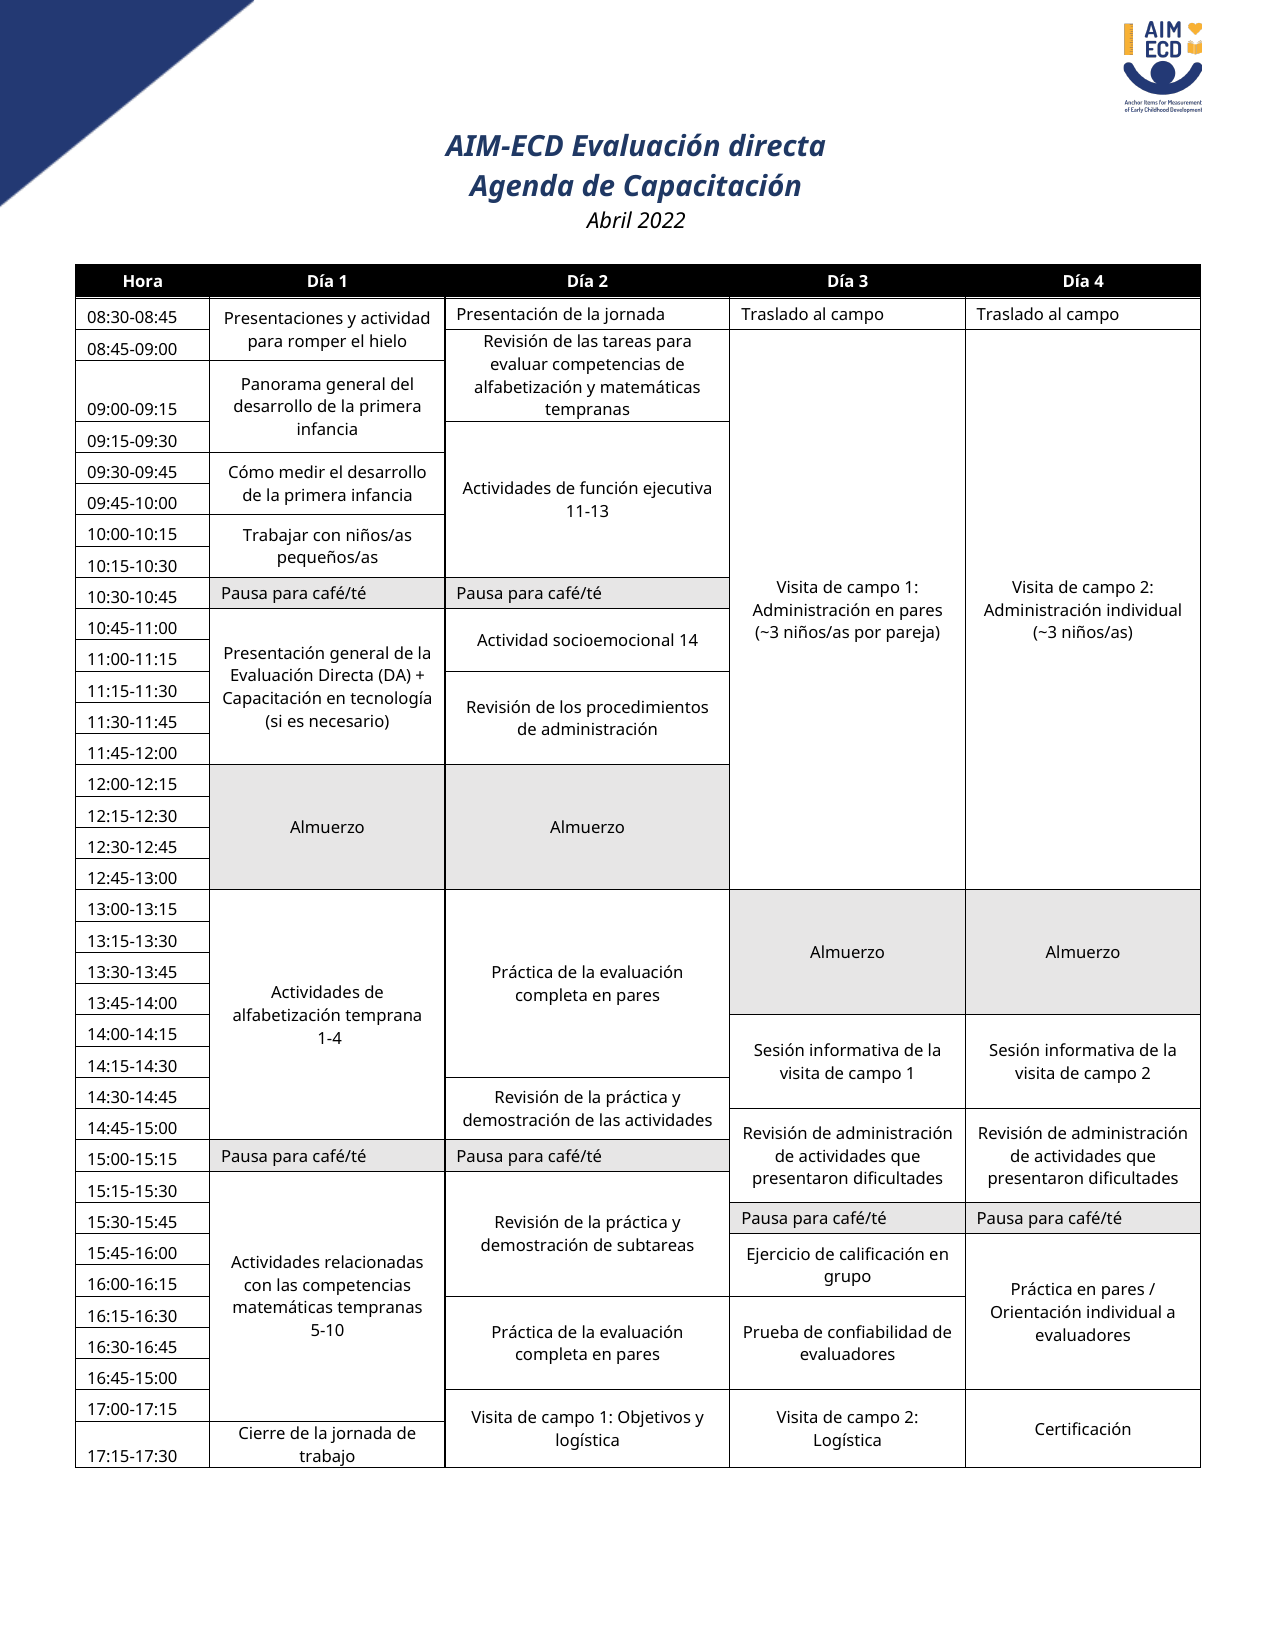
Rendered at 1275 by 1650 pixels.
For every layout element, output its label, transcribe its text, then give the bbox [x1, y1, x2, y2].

table_cell Almuerzo [966, 890, 1200, 1014]
table_cell 13:00-13:15 [76, 890, 209, 921]
table_cell Revisión de los procedimientos de administración [446, 672, 729, 764]
table_header Día 2 [446, 265, 729, 297]
table_cell Almuerzo [210, 765, 444, 889]
table_cell Revisión de administración de actividades que presentaron dificultades [730, 1109, 965, 1202]
table_cell Visita de campo 2: Administración individual (~3 niños/as) [966, 330, 1200, 889]
text Agenda de Capacitación [75, 165, 1200, 204]
table_cell 11:00-11:15 [76, 640, 209, 671]
table_cell Cómo medir el desarrollo de la primera infancia [210, 453, 444, 514]
table_cell Práctica de la evaluación completa en pares [446, 890, 729, 1077]
table_cell Prueba de confiabilidad de evaluadores [730, 1297, 965, 1389]
table_cell Revisión de administración de actividades que presentaron dificultades [966, 1109, 1200, 1202]
table_cell Certificación [966, 1390, 1200, 1467]
table_cell Pausa para café/té [446, 1140, 729, 1171]
table_cell 16:00-16:15 [76, 1265, 209, 1296]
table_cell 14:30-14:45 [76, 1078, 209, 1108]
table_cell 16:45-15:00 [76, 1359, 209, 1389]
table_cell 09:45-10:00 [76, 484, 209, 514]
table_cell 15:15-15:30 [76, 1172, 209, 1202]
table_cell Sesión informativa de la visita de campo 1 [730, 1015, 965, 1108]
table_cell 16:15-16:30 [76, 1297, 209, 1327]
table_cell Traslado al campo [730, 299, 965, 329]
table_cell Pausa para café/té [210, 578, 444, 608]
table_cell Presentaciones y actividad para romper el hielo [210, 299, 444, 360]
table_header Día 1 [210, 265, 444, 297]
table_cell Revisión de la práctica y demostración de las actividades [446, 1078, 729, 1139]
table_cell 14:00-14:15 [76, 1015, 209, 1046]
table_cell Pausa para café/té [966, 1203, 1200, 1233]
table_cell 17:00-17:15 [76, 1390, 209, 1421]
table_cell 14:15-14:30 [76, 1047, 209, 1077]
table_cell Panorama general del desarrollo de la primera infancia [210, 361, 444, 452]
table_cell Visita de campo 2: Logística [730, 1390, 965, 1467]
table_cell 16:30-16:45 [76, 1328, 209, 1358]
table_cell 15:30-15:45 [76, 1203, 209, 1233]
table_cell 17:15-17:30 [76, 1422, 209, 1467]
table_cell 13:45-14:00 [76, 984, 209, 1014]
table_cell Presentación de la jornada [446, 299, 729, 329]
table_cell Actividades relacionadas con las competencias matemáticas tempranas 5-10 [210, 1172, 444, 1421]
table_header Día 3 [730, 265, 965, 297]
table_cell Traslado al campo [966, 299, 1200, 329]
table_cell Presentación general de la Evaluación Directa (DA) + Capacitación en tecnología (si es necesario) [210, 609, 444, 764]
table_cell Visita de campo 1: Objetivos y logística [446, 1390, 729, 1467]
table_cell 12:45-13:00 [76, 859, 209, 889]
table_cell Almuerzo [446, 765, 729, 889]
table_cell Práctica en pares / Orientación individual a evaluadores [966, 1234, 1200, 1389]
table_cell 13:30-13:45 [76, 953, 209, 983]
table_cell 15:00-15:15 [76, 1140, 209, 1171]
table_cell Sesión informativa de la visita de campo 2 [966, 1015, 1200, 1108]
table_cell 08:45-09:00 [76, 330, 209, 360]
table_cell Revisión de las tareas para evaluar competencias de alfabetización y matemáticas tempranas [446, 330, 729, 421]
table_cell 12:30-12:45 [76, 828, 209, 858]
table_cell 15:45-16:00 [76, 1234, 209, 1264]
table_cell Visita de campo 1: Administración en pares (~3 niños/as por pareja) [730, 330, 965, 889]
table_cell 12:00-12:15 [76, 765, 209, 796]
table_cell 14:45-15:00 [76, 1109, 209, 1139]
table_cell 09:30-09:45 [76, 453, 209, 483]
table_cell Trabajar con niños/as pequeños/as [210, 515, 444, 577]
table_cell Revisión de la práctica y demostración de subtareas [446, 1172, 729, 1296]
table_header Día 4 [966, 265, 1200, 297]
table_cell Actividad socioemocional 14 [446, 609, 729, 671]
table_cell 09:00-09:15 [76, 361, 209, 421]
table_header Hora [76, 265, 209, 297]
table_cell 10:30-10:45 [76, 578, 209, 608]
table_cell Pausa para café/té [446, 578, 729, 608]
table_cell 11:30-11:45 [76, 703, 209, 733]
table_cell 09:15-09:30 [76, 422, 209, 452]
table_cell Cierre de la jornada de trabajo [210, 1422, 444, 1467]
table_cell Ejercicio de calificación en grupo [730, 1234, 965, 1296]
table_cell 11:45-12:00 [76, 734, 209, 764]
table_cell Almuerzo [730, 890, 965, 1014]
table_cell Actividades de alfabetización temprana 1-4 [210, 890, 444, 1139]
table_cell 10:15-10:30 [76, 547, 209, 577]
table_cell Pausa para café/té [210, 1140, 444, 1171]
text Abril 2022 [75, 204, 1200, 234]
table_cell 10:00-10:15 [76, 515, 209, 546]
table_cell 10:45-11:00 [76, 609, 209, 639]
text AIM-ECD Evaluación directa [75, 125, 1200, 165]
table_cell Actividades de función ejecutiva 11-13 [446, 422, 729, 577]
table_cell Práctica de la evaluación completa en pares [446, 1297, 729, 1389]
table_cell 12:15-12:30 [76, 797, 209, 827]
table_cell 11:15-11:30 [76, 672, 209, 702]
table_cell 13:15-13:30 [76, 922, 209, 952]
table_cell Pausa para café/té [730, 1203, 965, 1233]
table_cell 08:30-08:45 [76, 299, 209, 329]
